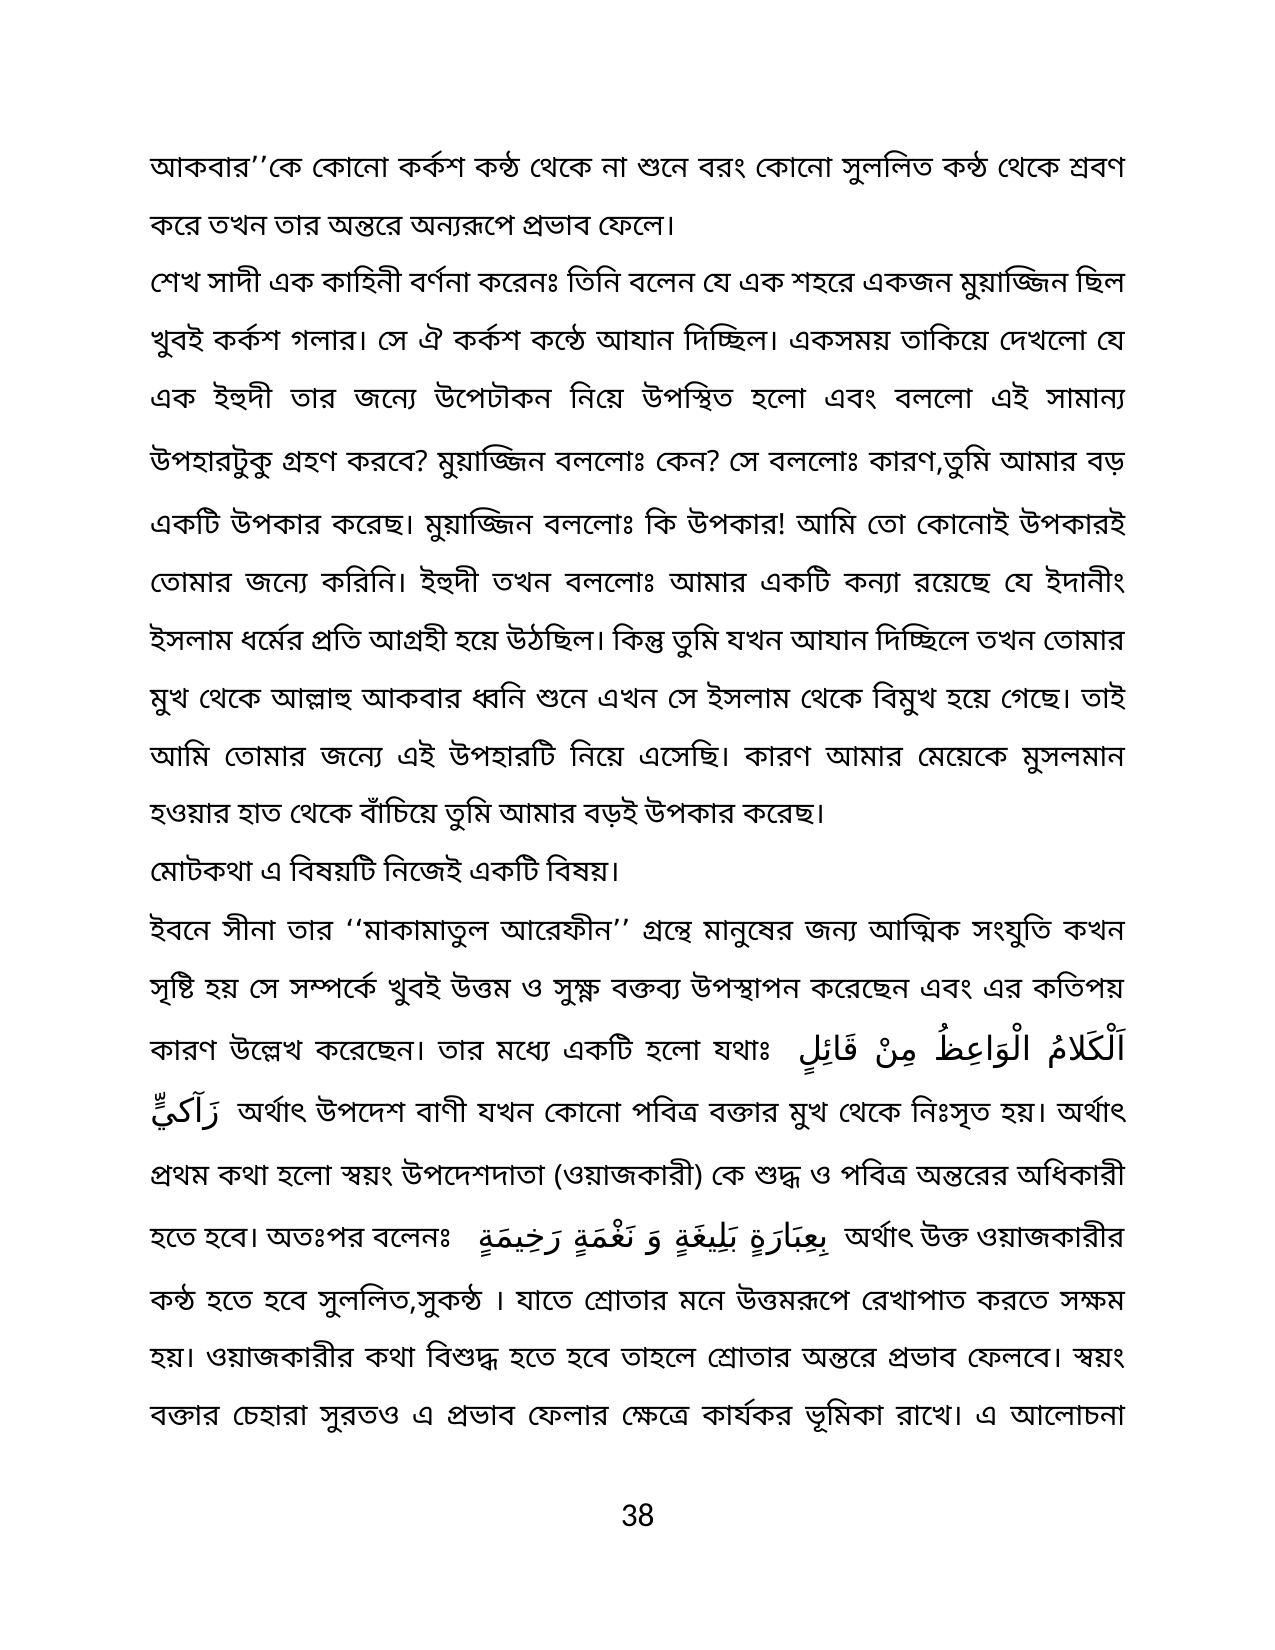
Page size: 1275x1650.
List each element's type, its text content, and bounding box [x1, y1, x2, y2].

text মোটকথা এ বিষয়টি নিজেই একটি বিষয়। [150, 855, 1125, 894]
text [150, 150, 1125, 247]
text শেখ সাদী এক কাহিনী বর্ণনা করেনঃ তিনি বলেন যে এক শহরে একজন মুয়াজ্জিন ছিল খুবই কর্কশ গলার। সে ঐ কর্কশ কন্ঠে আযান দিচ্ছিল। একসময় তাকিয়ে দেখলো যে এক ইহুদী তার জন্যে উপেঢৗকন নিয়ে উপস্থিত হলো এবং বললো এই সামান্য উপহারটুকু গ্রহণ করবে? মুয়াজ্জিন বললোঃ কেন? সে বললোঃ কারণ,তুমি আমার বড় একটি উপকার করেছ। মুয়াজ্জিন বললোঃ কি উপকার! আমি তো কোনোই উপকারই তোমার জন্যে করিনি। ইহুদী তখন বললোঃ আমার একটি কন্যা রয়েছে যে ইদানীং ইসলাম ধর্মের প্রতি আগ্রহী হয়ে উঠছিল। কিন্তু তুমি যখন আযান দিচ্ছিলে তখন তোমার মুখ থেকে আল্লাহু আকবার ধ্বনি শুনে এখন সে ইসলাম থেকে বিমুখ হয়ে গেছে। তাই আমি তোমার জন্যে এই উপহারটি নিয়ে এসেছি। কারণ আমার মেয়েকে মুসলমান হওয়ার হাত থেকে বাঁচিয়ে তুমি আমার বড়ই উপকার করেছ। [150, 266, 1125, 836]
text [150, 913, 1125, 1438]
